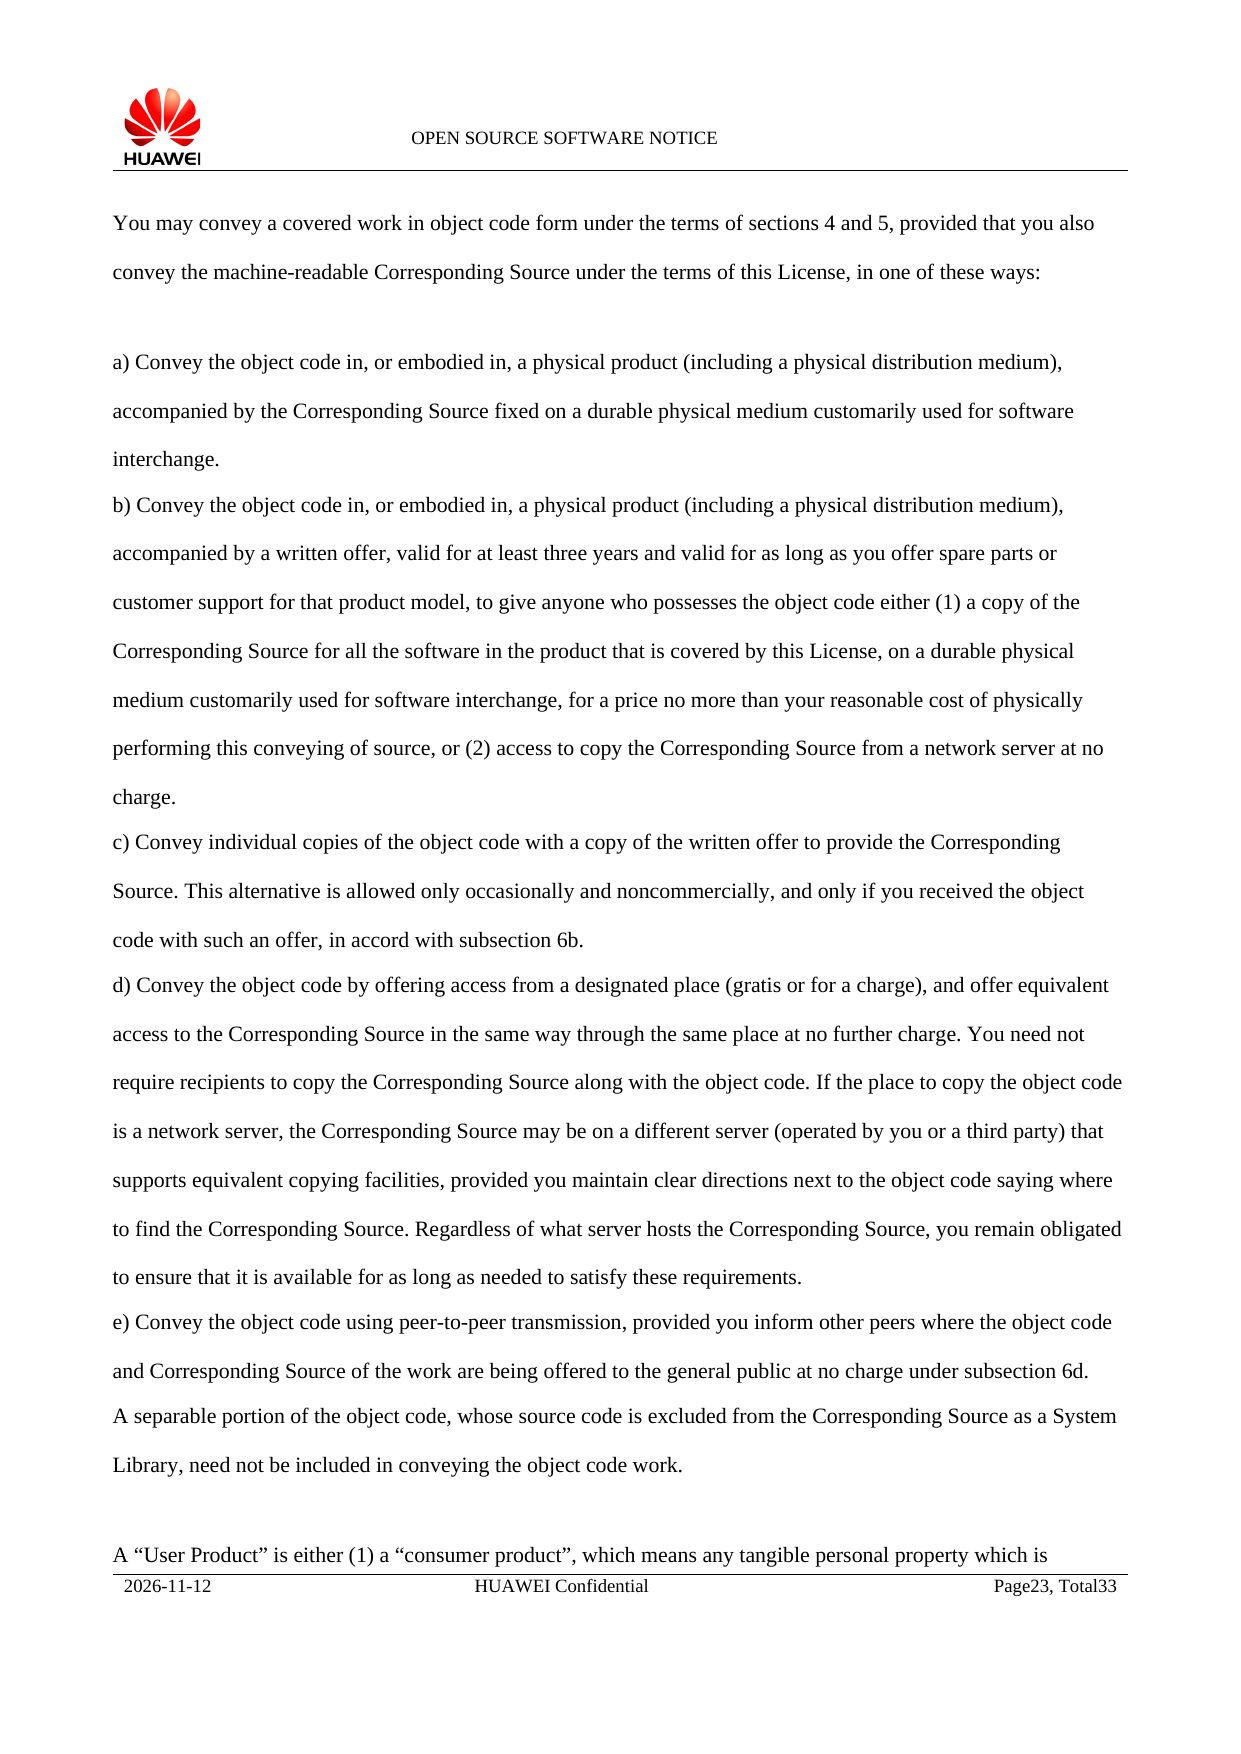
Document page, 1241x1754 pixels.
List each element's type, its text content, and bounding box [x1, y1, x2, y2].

text A separable portion of the object code, whose source code is excluded from the Corresponding Source as a System Library, need not be included in conveying the object code work. [112, 1399, 1128, 1481]
text d) Convey the object code by offering access from a designated place (gratis or for a charge), and offer equivalent access to the Corresponding Source in the same way through the same place at no further charge. You need not require recipients to copy the Corresponding Source along with the object code. If the place to copy the object code is a network server, the Corresponding Source may be on a different server (operated by you or a third party) that supports equivalent copying facilities, provided you maintain clear directions next to the object code saying where to find the Corresponding Source. Regardless of what server hosts the Corresponding Source, you remain obligated to ensure that it is available for as long as needed to satisfy these requirements. [112, 968, 1128, 1293]
picture [124, 88, 201, 165]
text e) Convey the object code using peer-to-peer transmission, provided you inform other peers where the object code and Corresponding Source of the work are being offered to the general public at no charge under subsection 6d. [112, 1306, 1128, 1387]
text c) Convey individual copies of the object code with a copy of the written offer to provide the Corresponding Source. This alternative is allowed only occasionally and noncommercially, and only if you received the object code with such an offer, in accord with subsection 6b. [112, 826, 1128, 956]
text b) Convey the object code in, or embodied in, a physical product (including a physical distribution medium), accompanied by a written offer, valid for at least three years and valid for as long as you offer spare parts or customer support for that product model, to give anyone who possesses the object code either (1) a copy of the Corresponding Source for all the software in the product that is covered by this License, on a durable physical medium customarily used for software interchange, for a price no more than your reasonable cost of physically performing this conveying of source, or (2) access to copy the Corresponding Source from a network server at no charge. [112, 488, 1128, 813]
text You may convey a covered work in object code form under the terms of sections 4 and 5, provided that you also convey the machine-readable Corresponding Source under the terms of this License, in one of these ways: [112, 206, 1128, 288]
text a) Convey the object code in, or embodied in, a physical product (including a physical distribution medium), accompanied by the Corresponding Source fixed on a durable physical medium customarily used for software interchange. [112, 345, 1128, 475]
